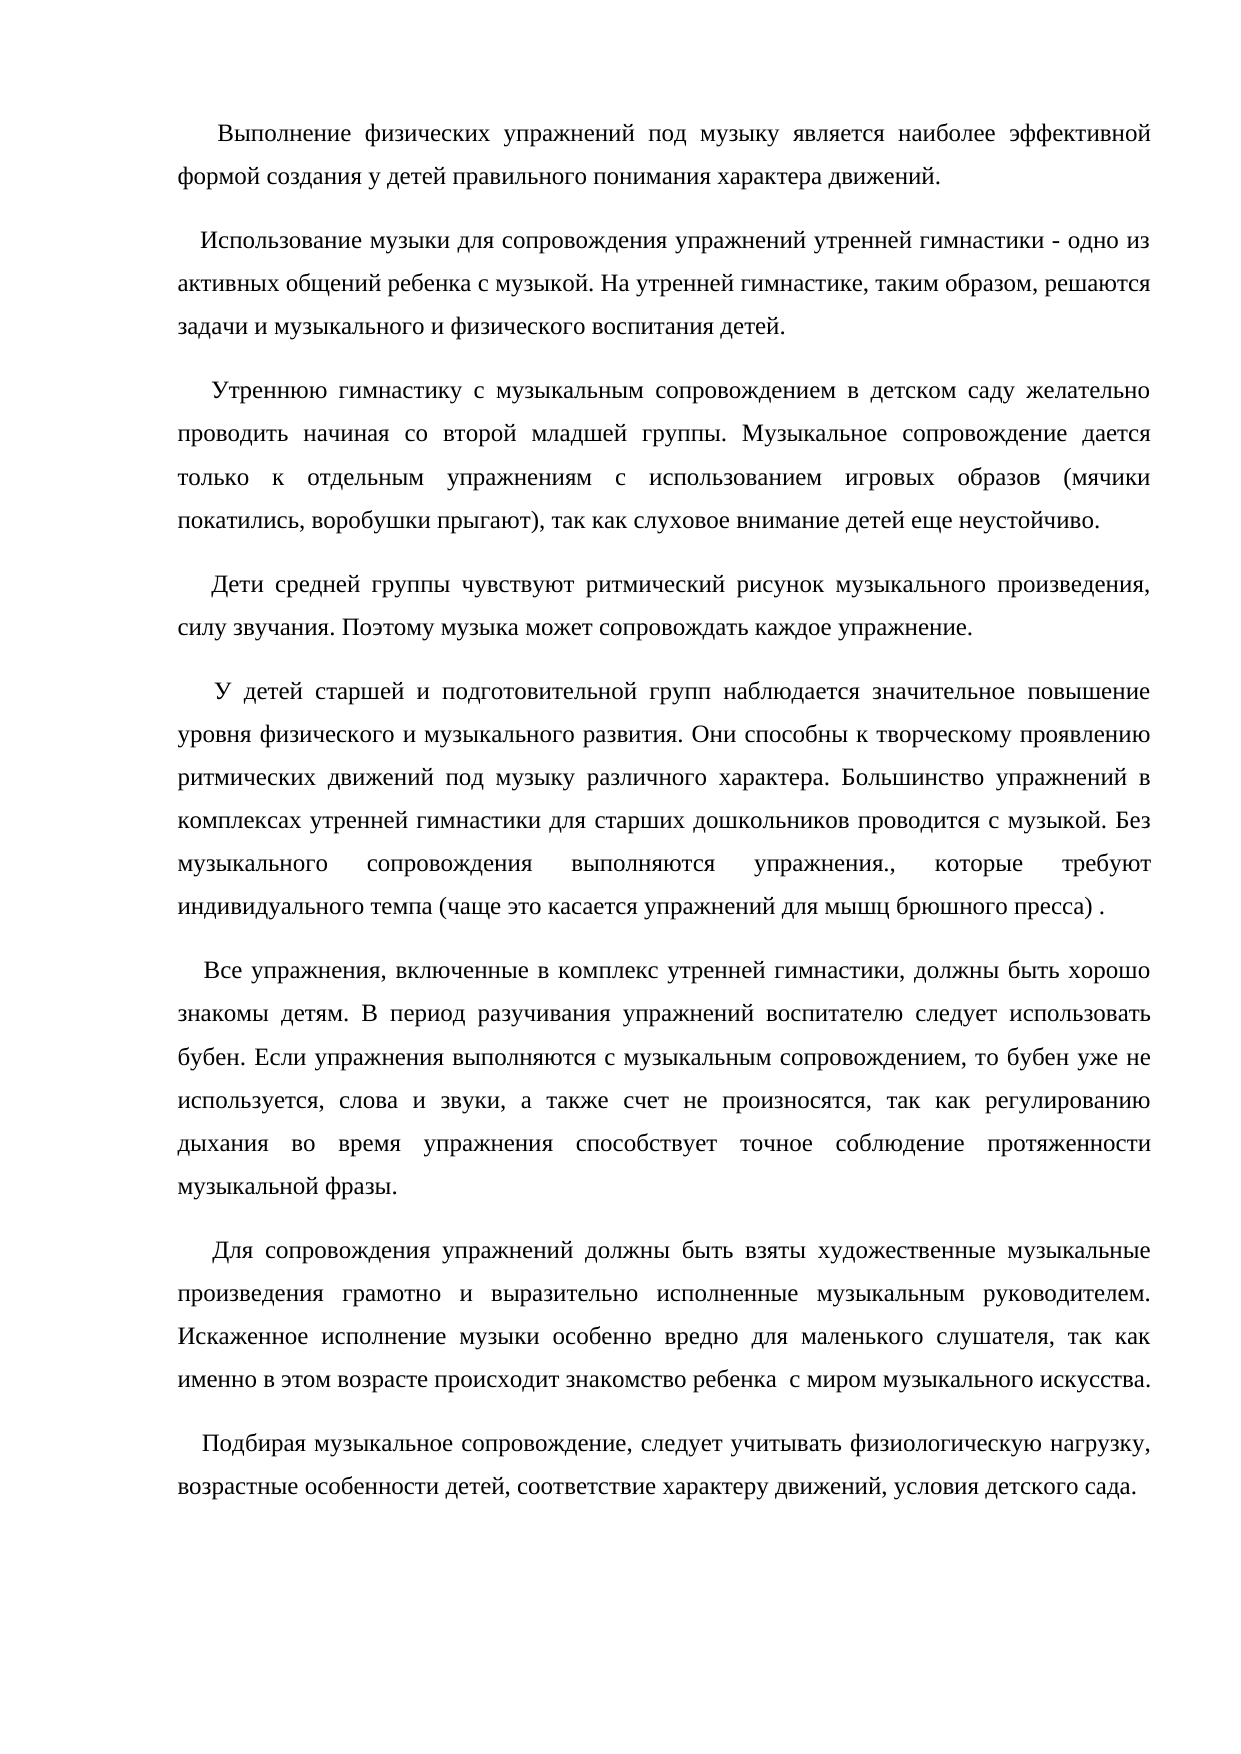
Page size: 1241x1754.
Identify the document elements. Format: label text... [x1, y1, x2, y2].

text Дети средней группы чувствуют ритмический рисунок музыкального произведения, силу звучания. Поэтому музыка может сопровождать каждое упражнение. [177, 569, 1152, 641]
text Использование музыки для сопровождения упражнений утренней гимнастики - одно из активных общений ребенка с музыкой. На утренней гимнастике, таким образом, решаются задачи и музыкального и физического воспитания детей. [177, 225, 1152, 340]
text У детей старшей и подготовительной групп наблюдается значительное повышение уровня физического и музыкального развития. Они способны к творческому проявлению ритмических движений под музыку различного характера. Большинство упражнений в комплексах утренней гимнастики для старших дошкольников проводится с музыкой. Без музыкального сопровождения выполняются упражнения., которые требуют индивидуального темпа (чаще это касается упражнений для мышц брюшного пресса) . [177, 676, 1152, 920]
text Все упражнения, включенные в комплекс утренней гимнастики, должны быть хорошо знакомы детям. В период разучивания упражнений воспитателю следует использовать бубен. Если упражнения выполняются с музыкальным сопровождением, то бубен уже не используется, слова и звуки, а также счет не произносятся, так как регулированию дыхания во время упражнения способствует точное соблюдение протяженности музыкальной фразы. [177, 955, 1152, 1200]
text Для сопровождения упражнений должны быть взяты художественные музыкальные произведения грамотно и выразительно исполненные музыкальным руководителем. Искаженное исполнение музыки особенно вредно для маленького слушателя, так как именно в этом возрасте происходит знакомство ребенка с миром музыкального искусства. [177, 1235, 1152, 1393]
text Утреннюю гимнастику с музыкальным сопровождением в детском саду желательно проводить начиная со второй младшей группы. Музыкальное сопровождение дается только к отдельным упражнениям с использованием игровых образов (мячики покатились, воробушки прыгают), так как слуховое внимание детей еще неустойчиво. [177, 375, 1152, 533]
text Выполнение физических упражнений под музыку является наиболее эффективной формой создания у детей правильного понимания характера движений. [177, 118, 1152, 190]
text Подбирая музыкальное сопровождение, следует учитывать физиологическую нагрузку, возрастные особенности детей, соответствие характеру движений, условия детского сада. [177, 1428, 1152, 1500]
